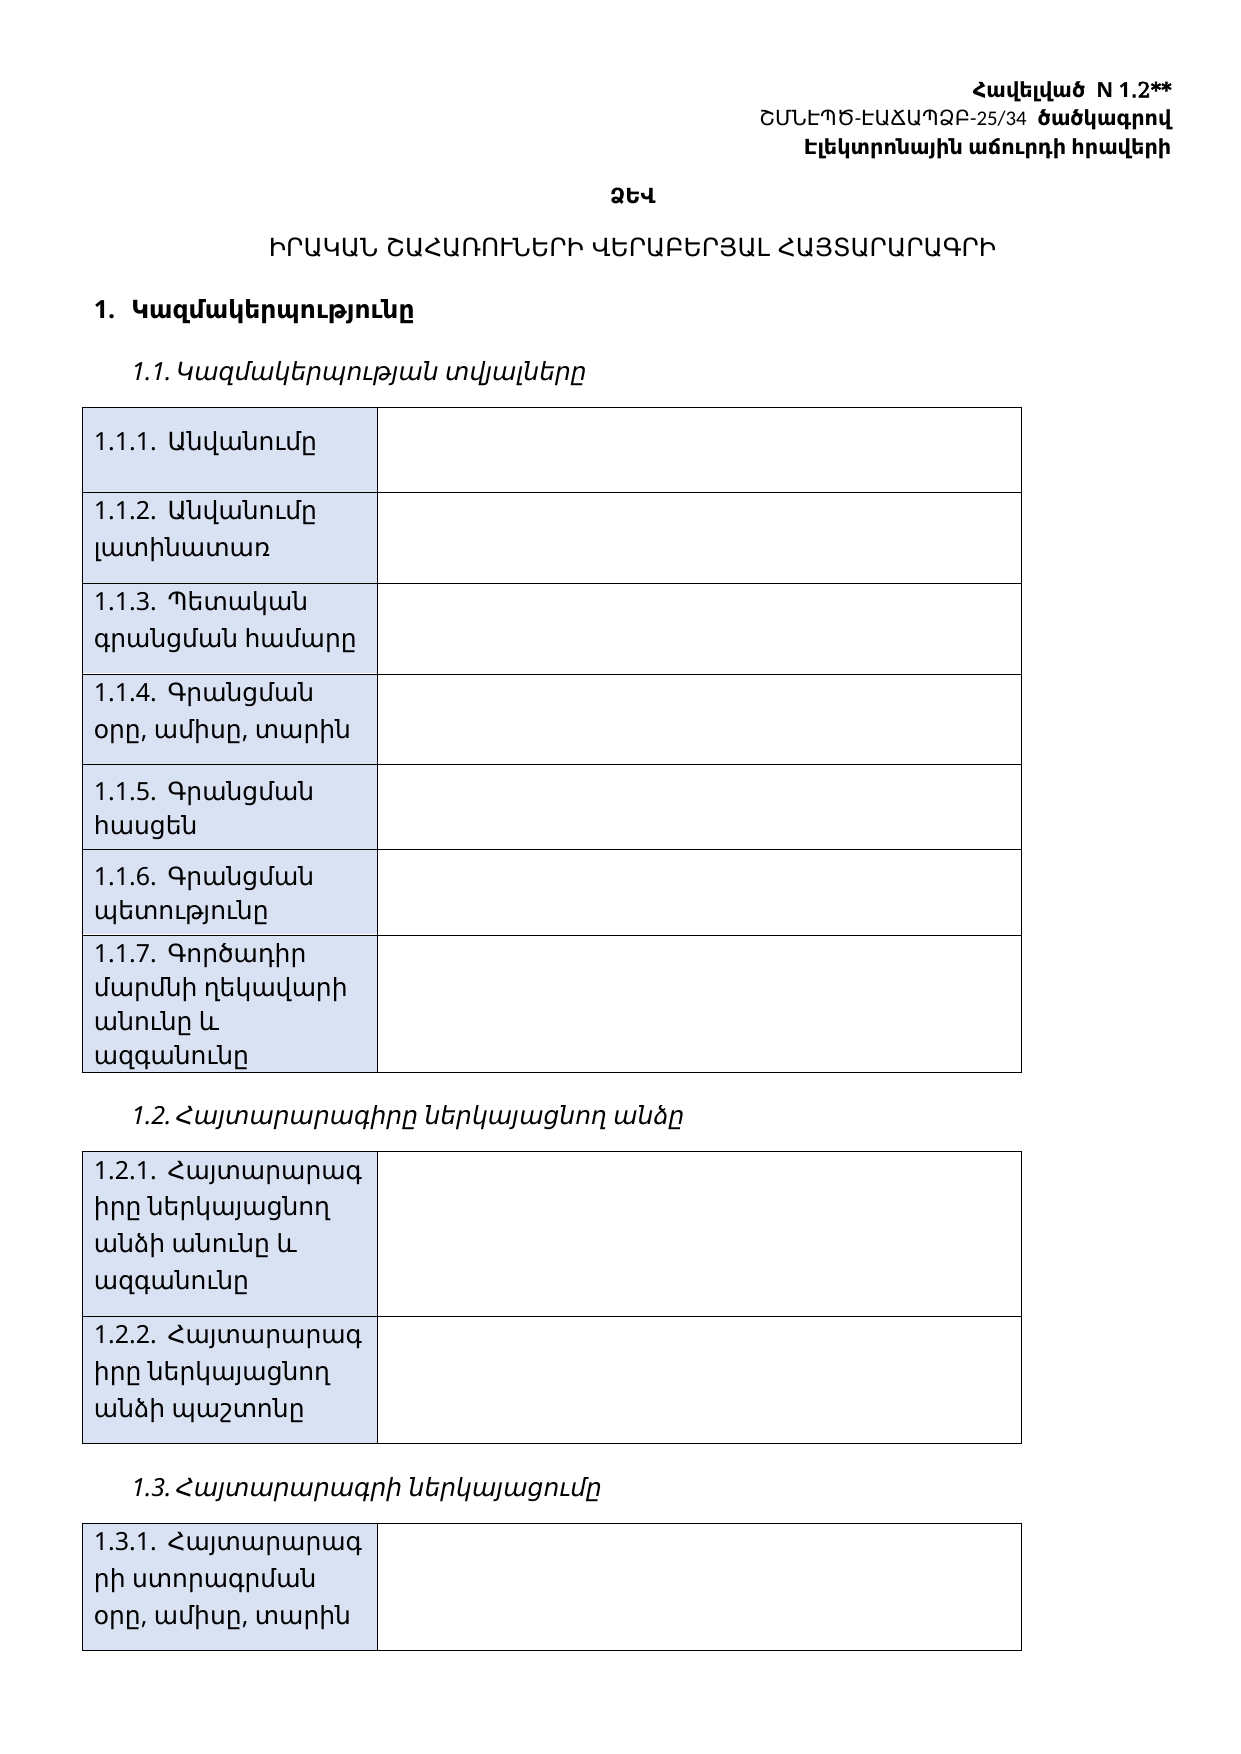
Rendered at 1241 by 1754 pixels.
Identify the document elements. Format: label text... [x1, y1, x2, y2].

table_cell [378, 584, 1021, 673]
table_header Հայտարարագիրը ներկայացնող անձի անունը և ազգանունը [83, 1152, 377, 1316]
table_cell [378, 936, 1021, 1072]
table_cell Գրանցման օրը, ամիսը, տարին [83, 675, 377, 764]
table_cell [378, 493, 1021, 583]
list Հայտարարագիրը ներկայացնող անձը [131, 1098, 1171, 1132]
table_header [378, 1152, 1021, 1316]
text ՇՄՆԷՊԾ-ԷԱՃԱՊՁԲ-25/34 ծածկագրով [94, 103, 1171, 132]
table_header [378, 1524, 1021, 1650]
table_cell Գործադիր մարմնի ղեկավարի անունը և ազգանունը [83, 936, 377, 1072]
table_cell [378, 675, 1021, 764]
text Էլեկտրոնային աճուրդի հրավերի [94, 132, 1171, 160]
table_cell Անվանումը լատինատառ [83, 493, 377, 583]
list Կազմակերպությունը [94, 291, 1171, 326]
table_header [378, 408, 1021, 492]
table_cell [378, 1317, 1021, 1443]
text ՁԵՎ [94, 184, 1171, 209]
text Հավելված N 1․2** [94, 75, 1171, 103]
list Կազմակերպության տվյալները [131, 353, 1171, 387]
table_header Անվանումը [83, 408, 377, 492]
list Հայտարարագրի ներկայացումը [131, 1469, 1171, 1503]
table_header Հայտարարագրի ստորագրման օրը, ամիսը, տարին [83, 1524, 377, 1650]
table_cell Գրանցման հասցեն [83, 765, 377, 849]
table_cell Հայտարարագիրը ներկայացնող անձի պաշտոնը [83, 1317, 377, 1443]
table_cell [378, 765, 1021, 849]
table_cell Պետական գրանցման համարը [83, 584, 377, 673]
text ԻՐԱԿԱՆ ՇԱՀԱՌՈՒՆԵՐԻ ՎԵՐԱԲԵՐՅԱԼ ՀԱՅՏԱՐԱՐԱԳՐԻ [94, 233, 1171, 262]
table_cell Գրանցման պետությունը [83, 850, 377, 934]
table_cell [378, 850, 1021, 934]
